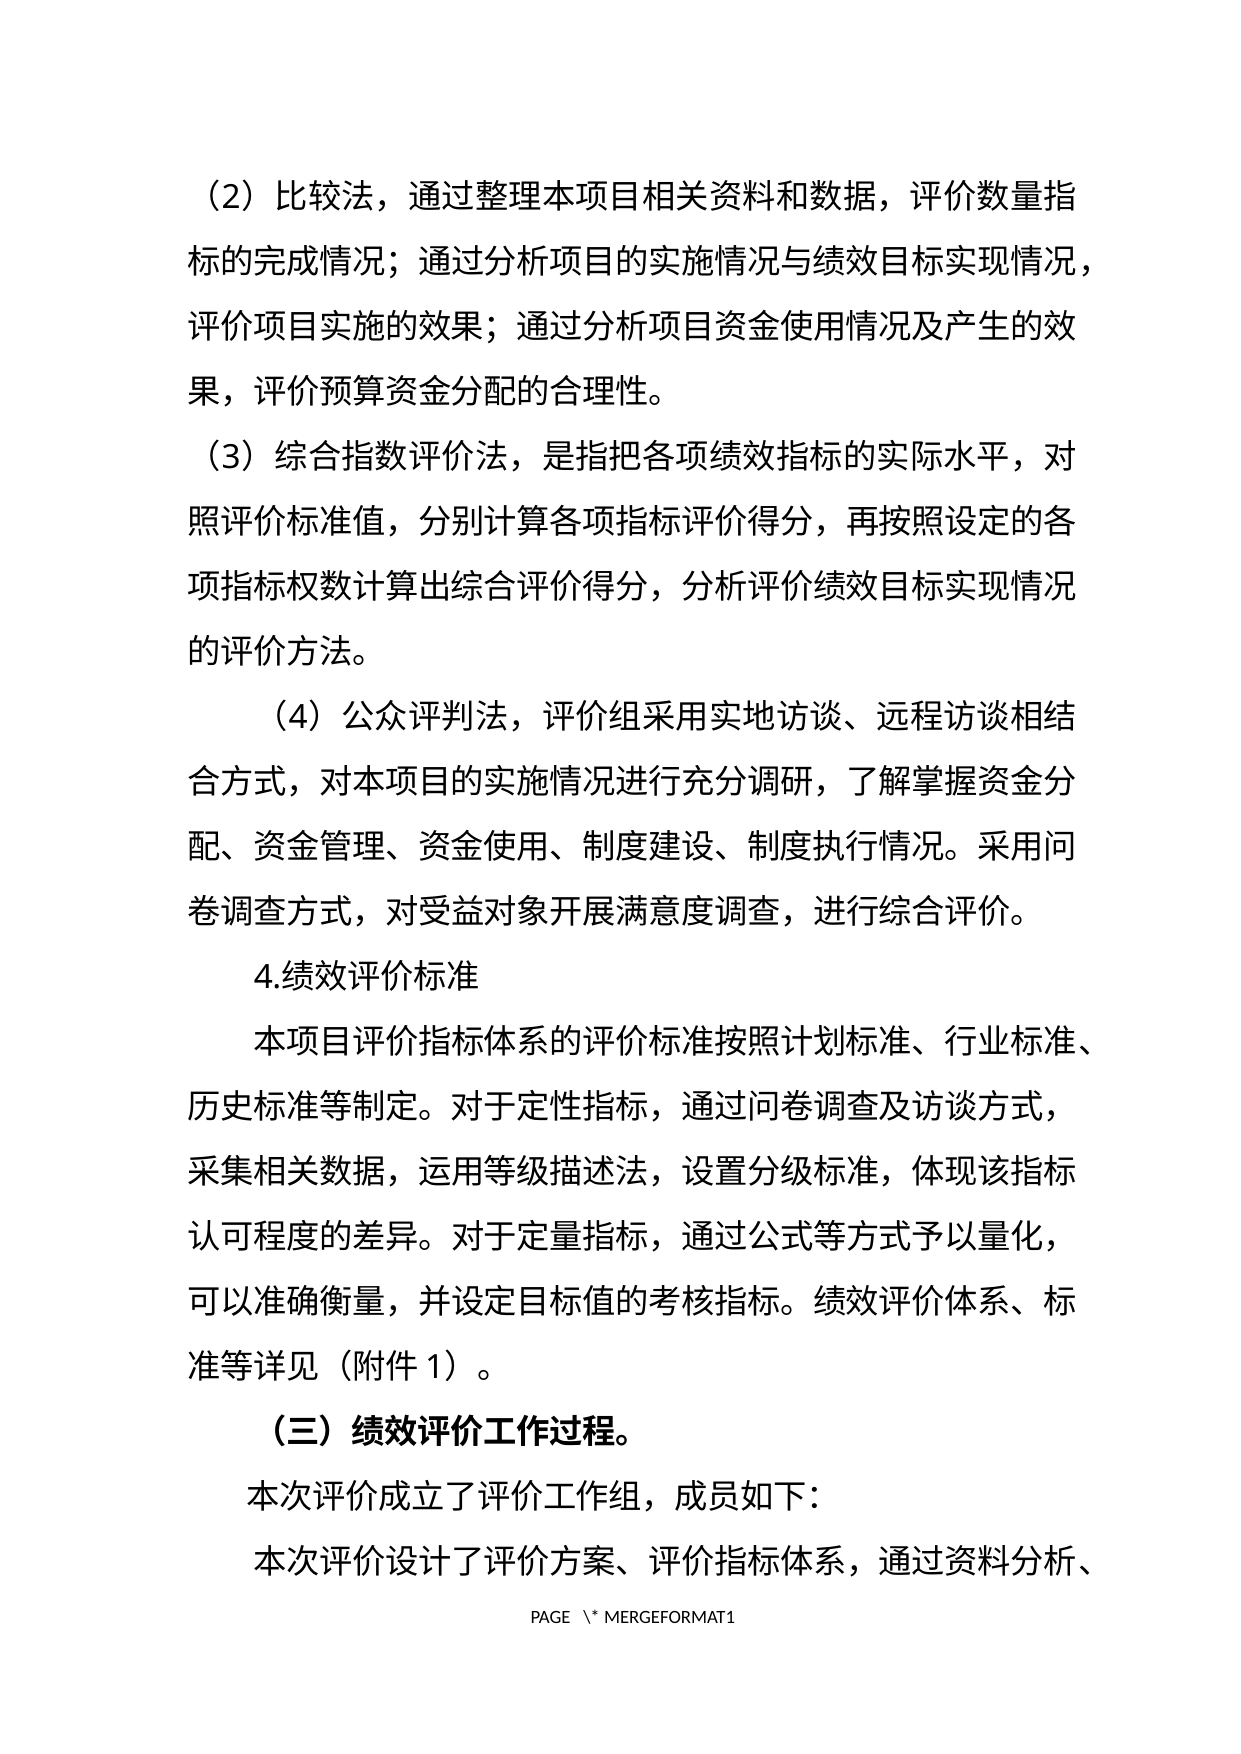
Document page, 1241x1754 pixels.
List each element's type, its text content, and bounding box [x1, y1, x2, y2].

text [187, 1462, 1078, 1592]
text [187, 162, 1078, 1397]
text （三）绩效评价工作过程。 [187, 1397, 1078, 1462]
